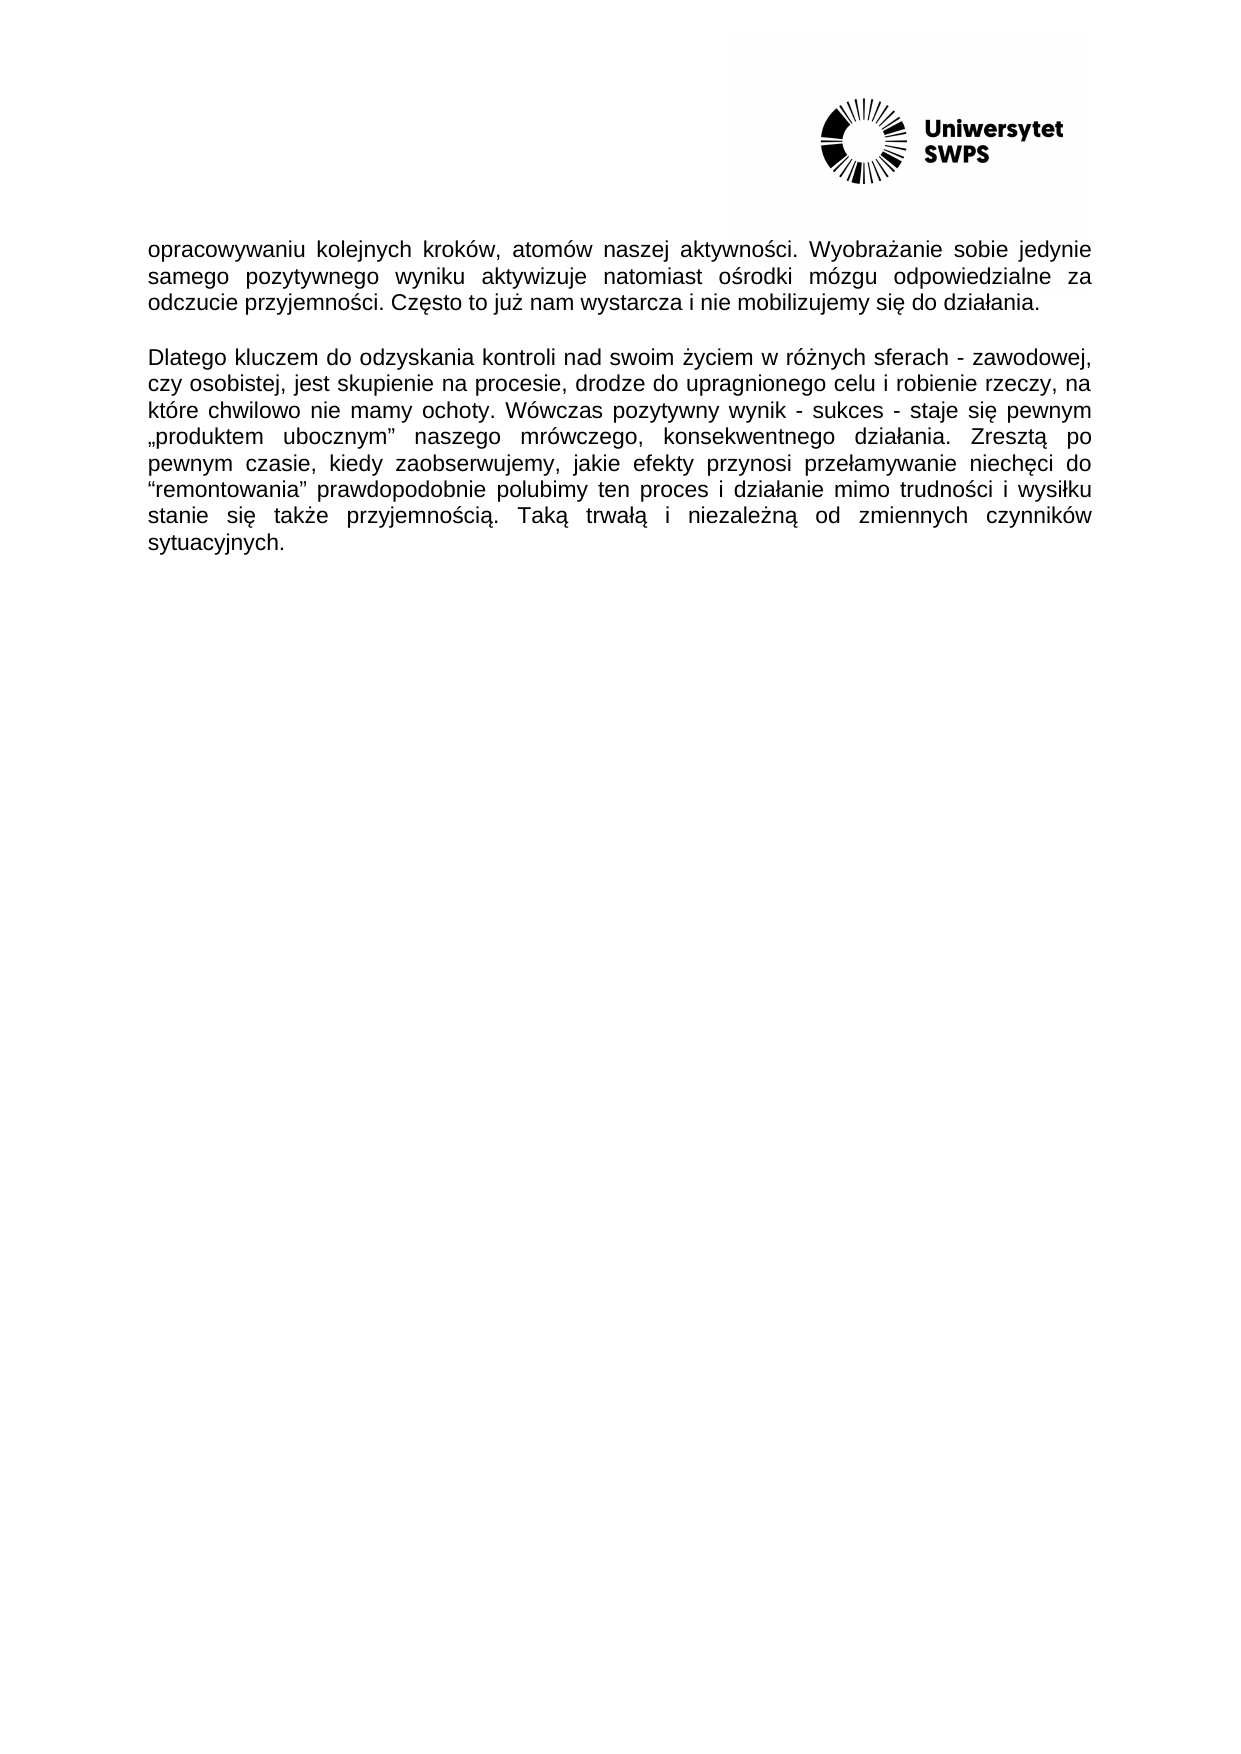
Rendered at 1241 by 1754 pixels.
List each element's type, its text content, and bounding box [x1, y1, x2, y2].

text Dlatego kluczem do odzyskania kontroli nad swoim życiem w różnych sferach - zawodowej, czy osobistej, jest skupienie na procesie, drodze do upragnionego celu i robienie rzeczy, na które chwilowo nie mamy ochoty. Wówczas pozytywny wynik - sukces - staje się pewnym „produktem ubocznym” naszego mrówczego, konsekwentnego działania. Zresztą po pewnym czasie, kiedy zaobserwujemy, jakie efekty przynosi przełamywanie niechęci do “remontowania” prawdopodobnie polubimy ten proces i działanie mimo trudności i wysiłku stanie się także przyjemnością. Taką trwałą i niezależną od zmiennych czynników sytuacyjnych. [148, 344, 1092, 555]
picture [731, 29, 1090, 236]
